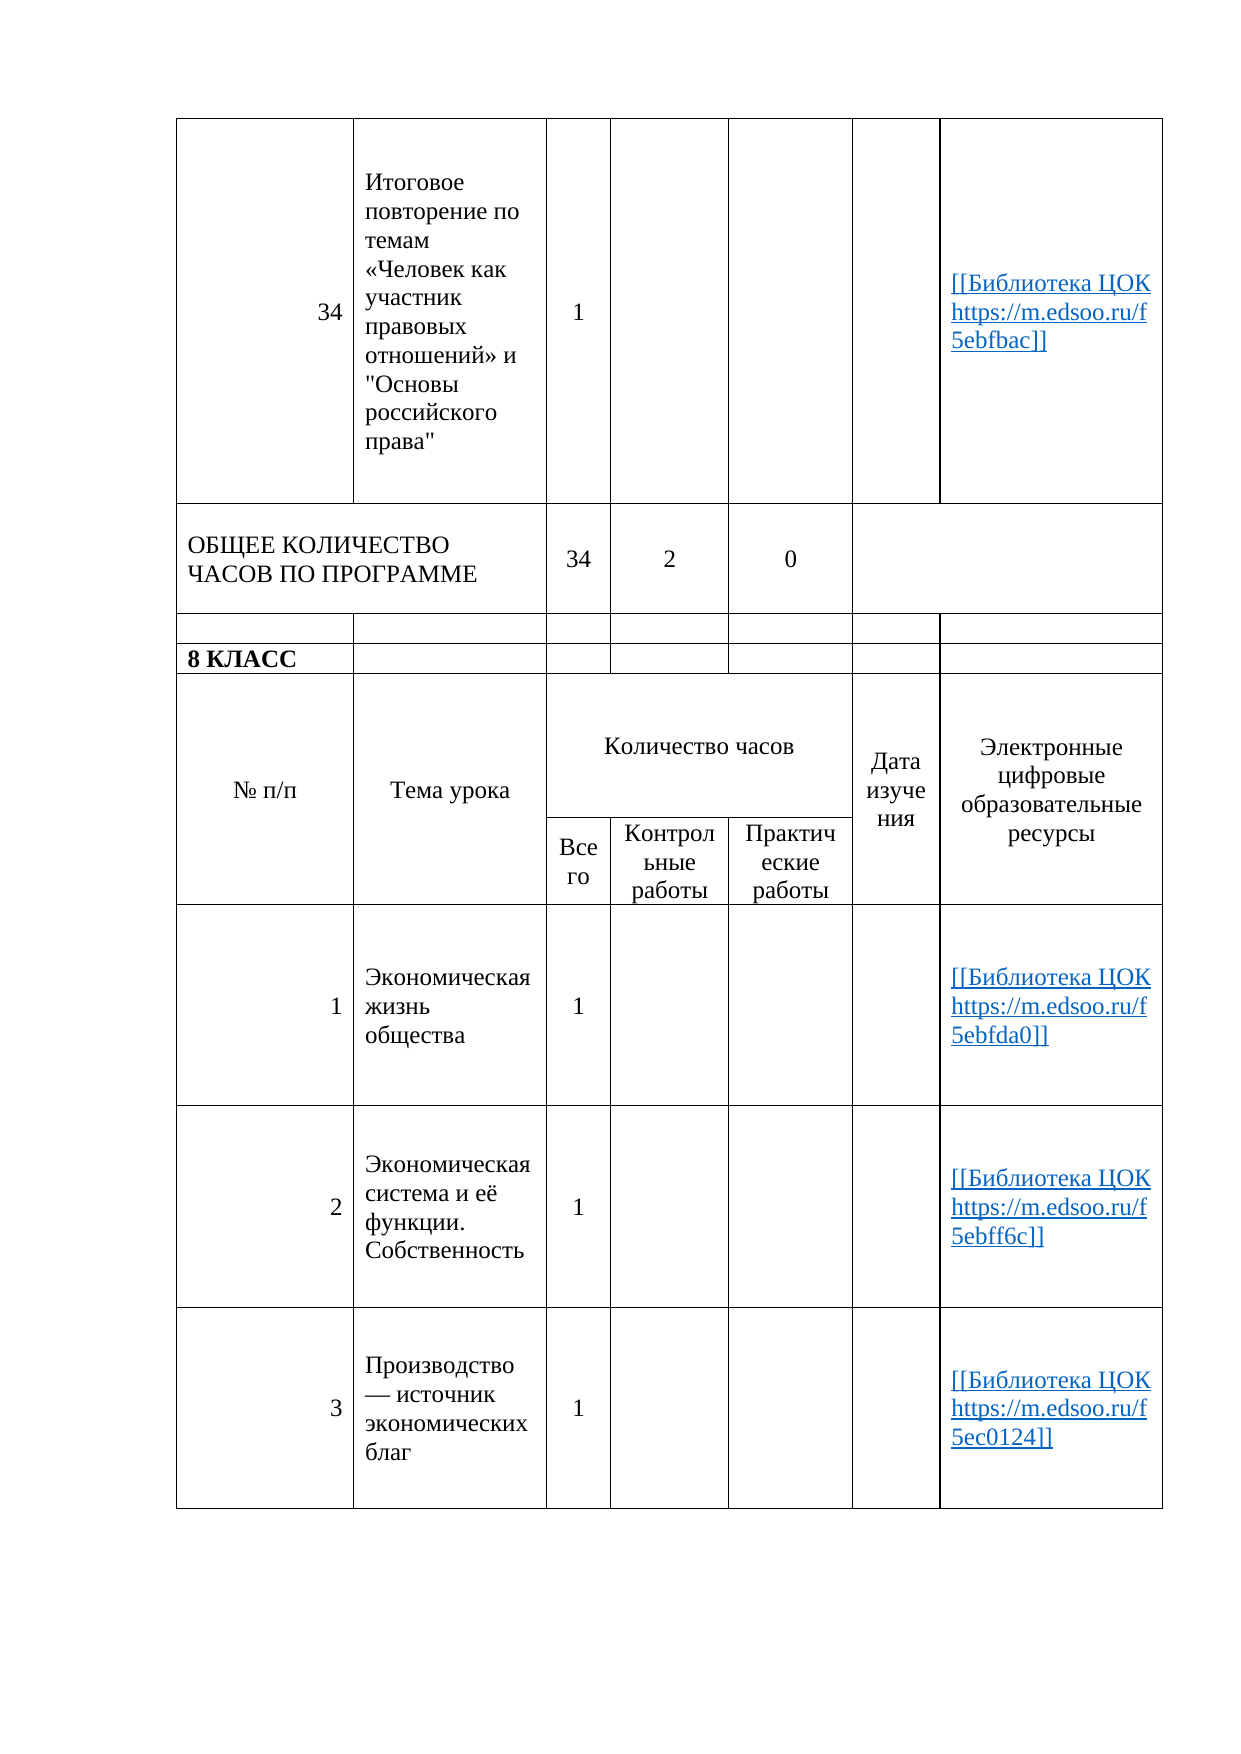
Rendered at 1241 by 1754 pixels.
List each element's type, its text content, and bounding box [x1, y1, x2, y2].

table_cell [853, 1106, 939, 1307]
table_cell 1 [547, 1106, 610, 1307]
table_cell [611, 905, 728, 1105]
table_cell ОБЩЕЕ КОЛИЧЕСТВО ЧАСОВ ПО ПРОГРАММЕ [177, 504, 546, 613]
table_cell [[Библиотека ЦОК https://m.edsoo.ru/f5ebfbac]] [941, 119, 1162, 503]
table_cell [729, 119, 852, 503]
table_cell Электронные цифровые образовательные ресурсы [941, 674, 1162, 904]
table_cell Практические работы [729, 818, 852, 904]
table_cell [547, 614, 610, 643]
table_cell 1 [547, 905, 610, 1105]
table_cell [[Библиотека ЦОК https://m.edsoo.ru/f5ebfda0]] [941, 905, 1162, 1105]
table_cell [729, 614, 852, 643]
table_cell [611, 614, 728, 643]
table_cell [941, 644, 1162, 673]
table_cell [547, 644, 610, 673]
table_cell Производство — источник экономических благ [354, 1308, 546, 1508]
table_cell 34 [177, 119, 353, 503]
table_cell [729, 905, 852, 1105]
table_cell [853, 905, 939, 1105]
table_cell [611, 644, 728, 673]
table_cell [853, 1308, 939, 1508]
table_cell 0 [729, 504, 852, 613]
table_cell [853, 504, 1162, 613]
table_cell 2 [177, 1106, 353, 1307]
table_cell [941, 614, 1162, 643]
table_cell 1 [547, 1308, 610, 1508]
table_cell 1 [177, 905, 353, 1105]
table_cell 1 [547, 119, 610, 503]
table_cell Итоговое повторение по темам «Человек как участник правовых отношений» и "Основы российского права" [354, 119, 546, 503]
table_cell [[Библиотека ЦОК https://m.edsoo.ru/f5ebff6c]] [941, 1106, 1162, 1307]
table_cell [853, 119, 939, 503]
table_cell [354, 644, 546, 673]
table_cell 3 [177, 1308, 353, 1508]
table_cell [611, 1308, 728, 1508]
table_cell Всего [547, 818, 610, 904]
table_cell [611, 1106, 728, 1307]
table_cell 34 [547, 504, 610, 613]
table_cell Тема урока [354, 674, 546, 904]
table_cell 8 КЛАСС [177, 644, 353, 673]
table_cell [611, 119, 728, 503]
table_cell Контрольные работы [611, 818, 728, 904]
table_cell [354, 614, 546, 643]
table_cell [853, 644, 939, 673]
table_cell [853, 614, 939, 643]
table_cell № п/п [177, 674, 353, 904]
table_cell [729, 1308, 852, 1508]
table_cell Экономическая система и её функции. Собственность [354, 1106, 546, 1307]
table_cell Количество часов [547, 674, 852, 817]
table_cell Экономическая жизнь общества [354, 905, 546, 1105]
table_cell [[Библиотека ЦОК https://m.edsoo.ru/f5ec0124]] [941, 1308, 1162, 1508]
table_cell [177, 614, 353, 643]
table_cell 2 [611, 504, 728, 613]
table_cell [729, 1106, 852, 1307]
table_cell Дата изучения [853, 674, 939, 904]
table_cell [729, 644, 852, 673]
